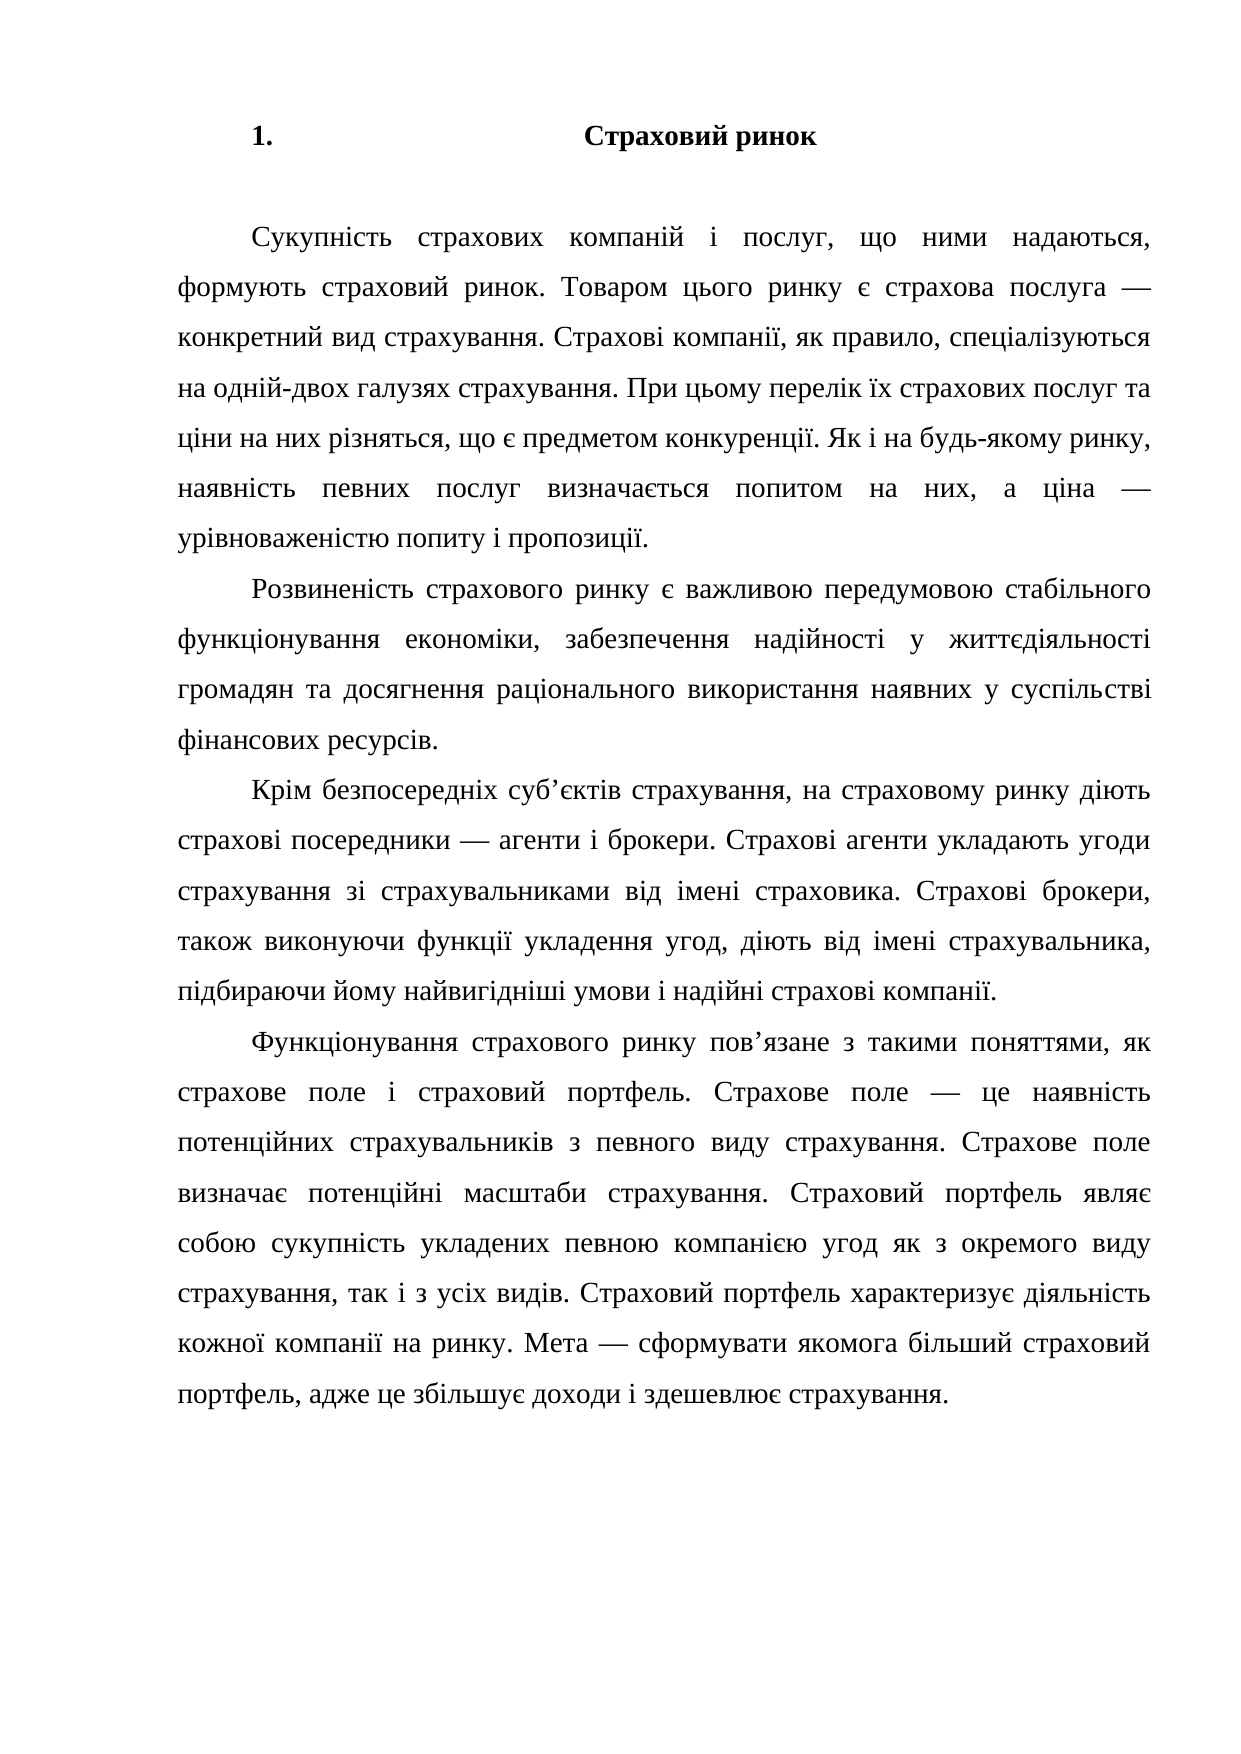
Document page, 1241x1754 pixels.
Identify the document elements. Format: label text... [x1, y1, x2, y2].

text Розвиненість страхового ринку є важливою передумовою стабільного функціонування економіки, забезпечення надійності у життєдіяльності громадян та досягнення раціонального використання наявних у суспіль­стві фінансових ресурсів. [177, 571, 1152, 755]
text Функціонування страхового ринку пов’язане з такими поняттями, як страхове поле і страховий портфель. Страхове поле — це наявність потенційних страхувальників з певного виду страхування. Страхове поле визначає потенційні масштаби страхування. Страховий портфель являє собою сукупність укладених певною компанією угод як з окремого виду страхування, так і з усіх видів. Страховий портфель характеризує діяльність кожної компанії на ринку. Мета — сформувати якомога більший страховий портфель, адже це збільшує доходи і здешевлює страхування. [177, 1024, 1152, 1409]
text Крім безпосередніх суб’єктів страхування, на страховому ринку діють страхові посередники — агенти і брокери. Страхові агенти укладають угоди страхування зі страхувальниками від імені страховика. Страхові брокери, також виконуючи функції укладення угод, діють від імені страхувальника, підбираючи йому найвигідніші умови і надійні страхові компанії. [177, 772, 1152, 1007]
text Сукупність страхових компаній і послуг, що ними надаються, формують страховий ринок. Товаром цього ринку є страхова послуга — конкретний вид страхування. Страхові компанії, як правило, спеціалізуються на одній-двох галузях страхування. При цьому перелік їх страхових послуг та ціни на них різняться, що є предметом конкуренції. Як і на будь-якому ринку, наявність певних послуг визначається попитом на них, а ціна — урівноваженістю попиту і пропозиції. [177, 219, 1152, 554]
list Страховий ринок [177, 118, 1152, 152]
